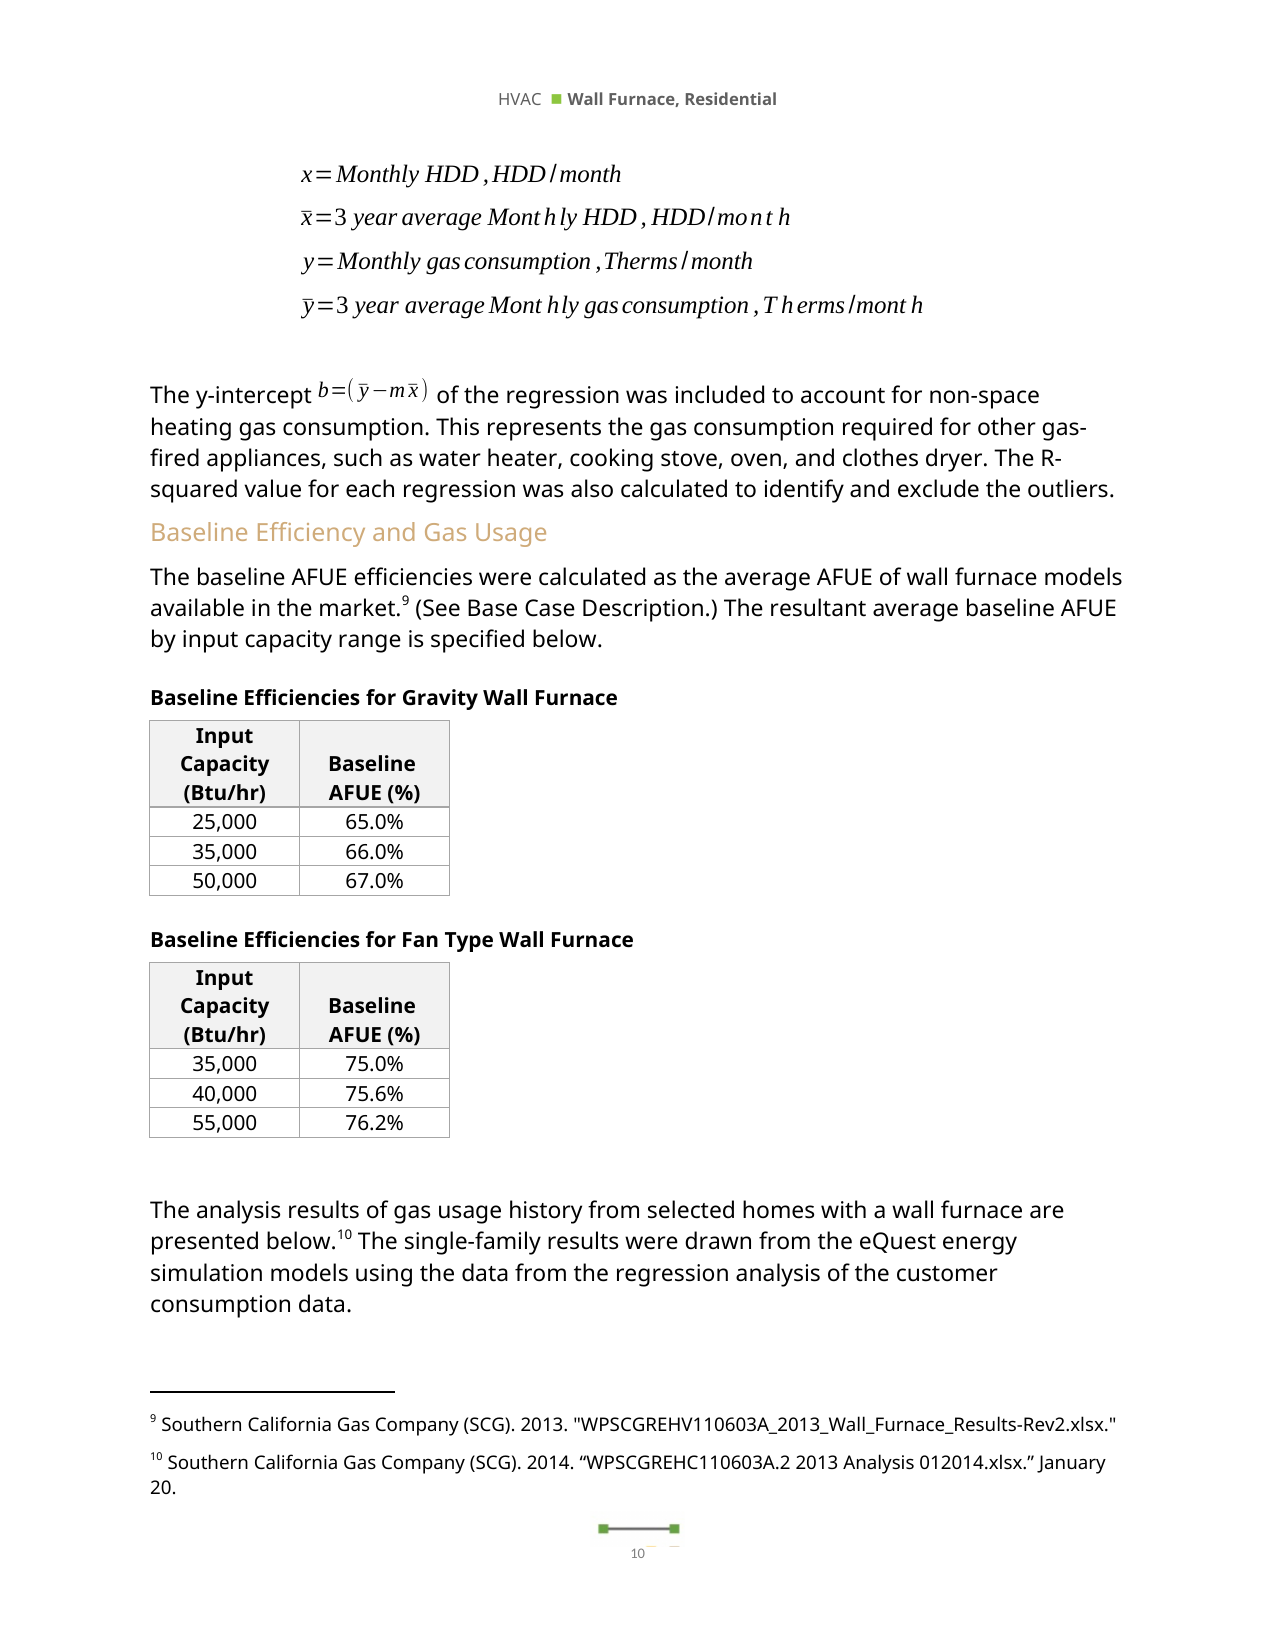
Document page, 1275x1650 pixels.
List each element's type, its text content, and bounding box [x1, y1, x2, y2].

text The analysis results of gas usage history from selected homes with a wall furnace are presented below. The single-family results were drawn from the eQuest energy simulation models using the data from the regression analysis of the customer consumption data. [150, 1194, 1125, 1319]
text Baseline Efficiencies for Gravity Wall Furnace [150, 683, 1125, 712]
table_cell 35,000 [150, 837, 299, 865]
table_header Input Capacity (Btu/hr) [150, 721, 299, 806]
table_cell 55,000 [150, 1108, 299, 1137]
table_cell 75.0% [300, 1049, 449, 1078]
text The y-intercept of the regression was included to account for non-space heating gas consumption. This represents the gas consumption required for other gas-fired appliances, such as water heater, cooking stove, oven, and clothes dryer. The R-squared value for each regression was also calculated to identify and exclude the outliers. [150, 377, 1125, 504]
table_header Baseline AFUE (%) [300, 721, 449, 806]
table_cell 66.0% [300, 837, 449, 865]
table_cell 35,000 [150, 1049, 299, 1078]
table_header Baseline AFUE (%) [300, 963, 449, 1048]
table_cell 76.2% [300, 1108, 449, 1137]
subtitle Baseline Efficiency and Gas Usage [150, 517, 1125, 548]
table_cell 50,000 [150, 866, 299, 895]
text Baseline Efficiencies for Fan Type Wall Furnace [150, 925, 1125, 953]
table_header Input Capacity (Btu/hr) [150, 963, 299, 1048]
table_cell 67.0% [300, 866, 449, 895]
picture [589, 1512, 684, 1547]
text The baseline AFUE efficiencies were calculated as the average AFUE of wall furnace models available in the market. (See Base Case Description.) The resultant average baseline AFUE by input capacity range is specified below. [150, 560, 1125, 654]
table_cell 65.0% [300, 808, 449, 836]
table_cell 75.6% [300, 1079, 449, 1107]
table_cell 40,000 [150, 1079, 299, 1107]
table_cell 25,000 [150, 808, 299, 836]
